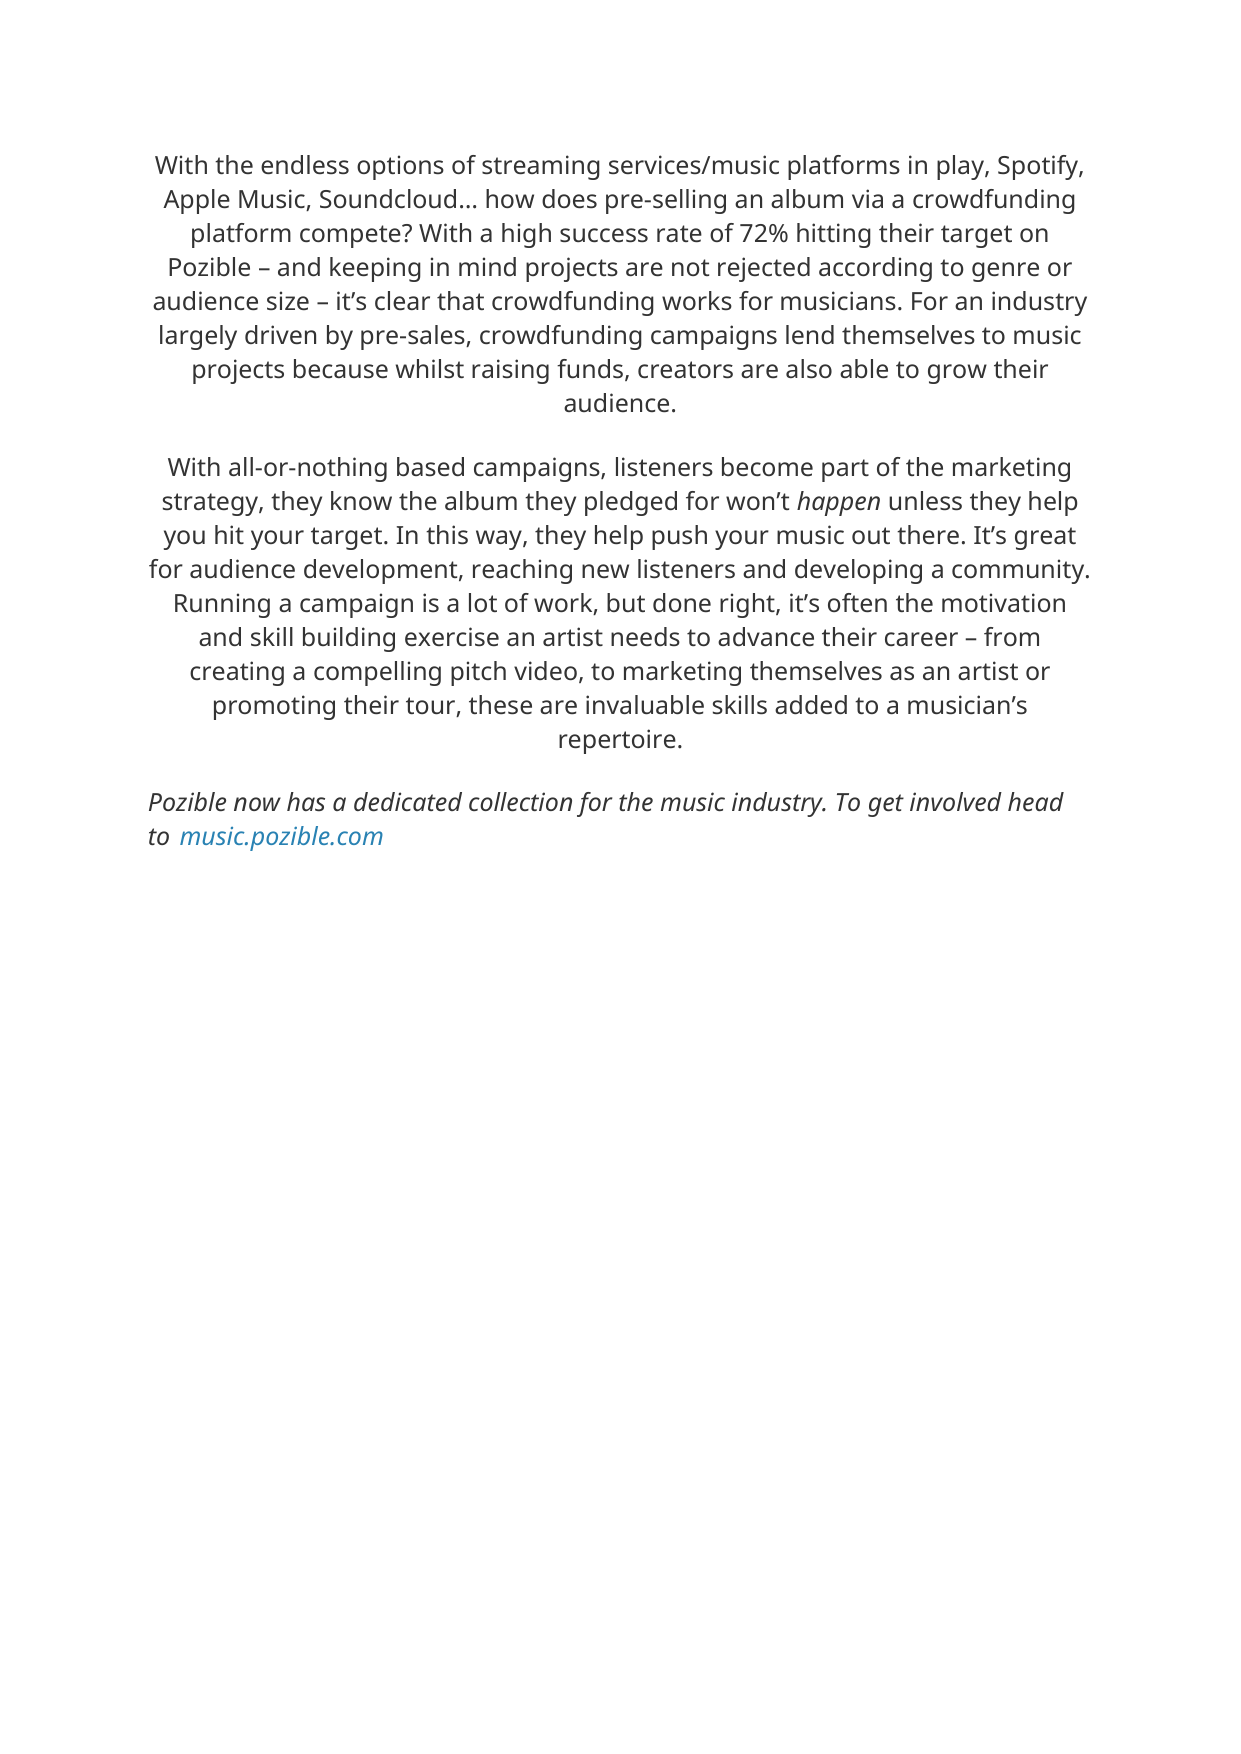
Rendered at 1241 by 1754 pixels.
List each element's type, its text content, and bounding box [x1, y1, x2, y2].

text With all-or-nothing based campaigns, listeners become part of the marketing strategy, they know the album they pledged for won’t happen unless they help you hit your target. In this way, they help push your music out there. It’s great for audience development, reaching new listeners and developing a community. Running a campaign is a lot of work, but done right, it’s often the motivation and skill building exercise an artist needs to advance their career – from creating a compelling pitch video, to marketing themselves as an artist or promoting their tour, these are invaluable skills added to a musician’s repertoire. [148, 449, 1093, 756]
text Pozible now has a dedicated collection for the music industry. To get involved head to music.pozible.com [148, 785, 1093, 853]
text With the endless options of streaming services/music platforms in play, Spotify, Apple Music, Soundcloud… how does pre-selling an album via a crowdfunding platform compete? With a high success rate of 72% hitting their target on Pozible – and keeping in mind projects are not rejected according to genre or audience size – it’s clear that crowdfunding works for musicians. For an industry largely driven by pre-sales, crowdfunding campaigns lend themselves to music projects because whilst raising funds, creators are also able to grow their audience. [148, 148, 1093, 420]
